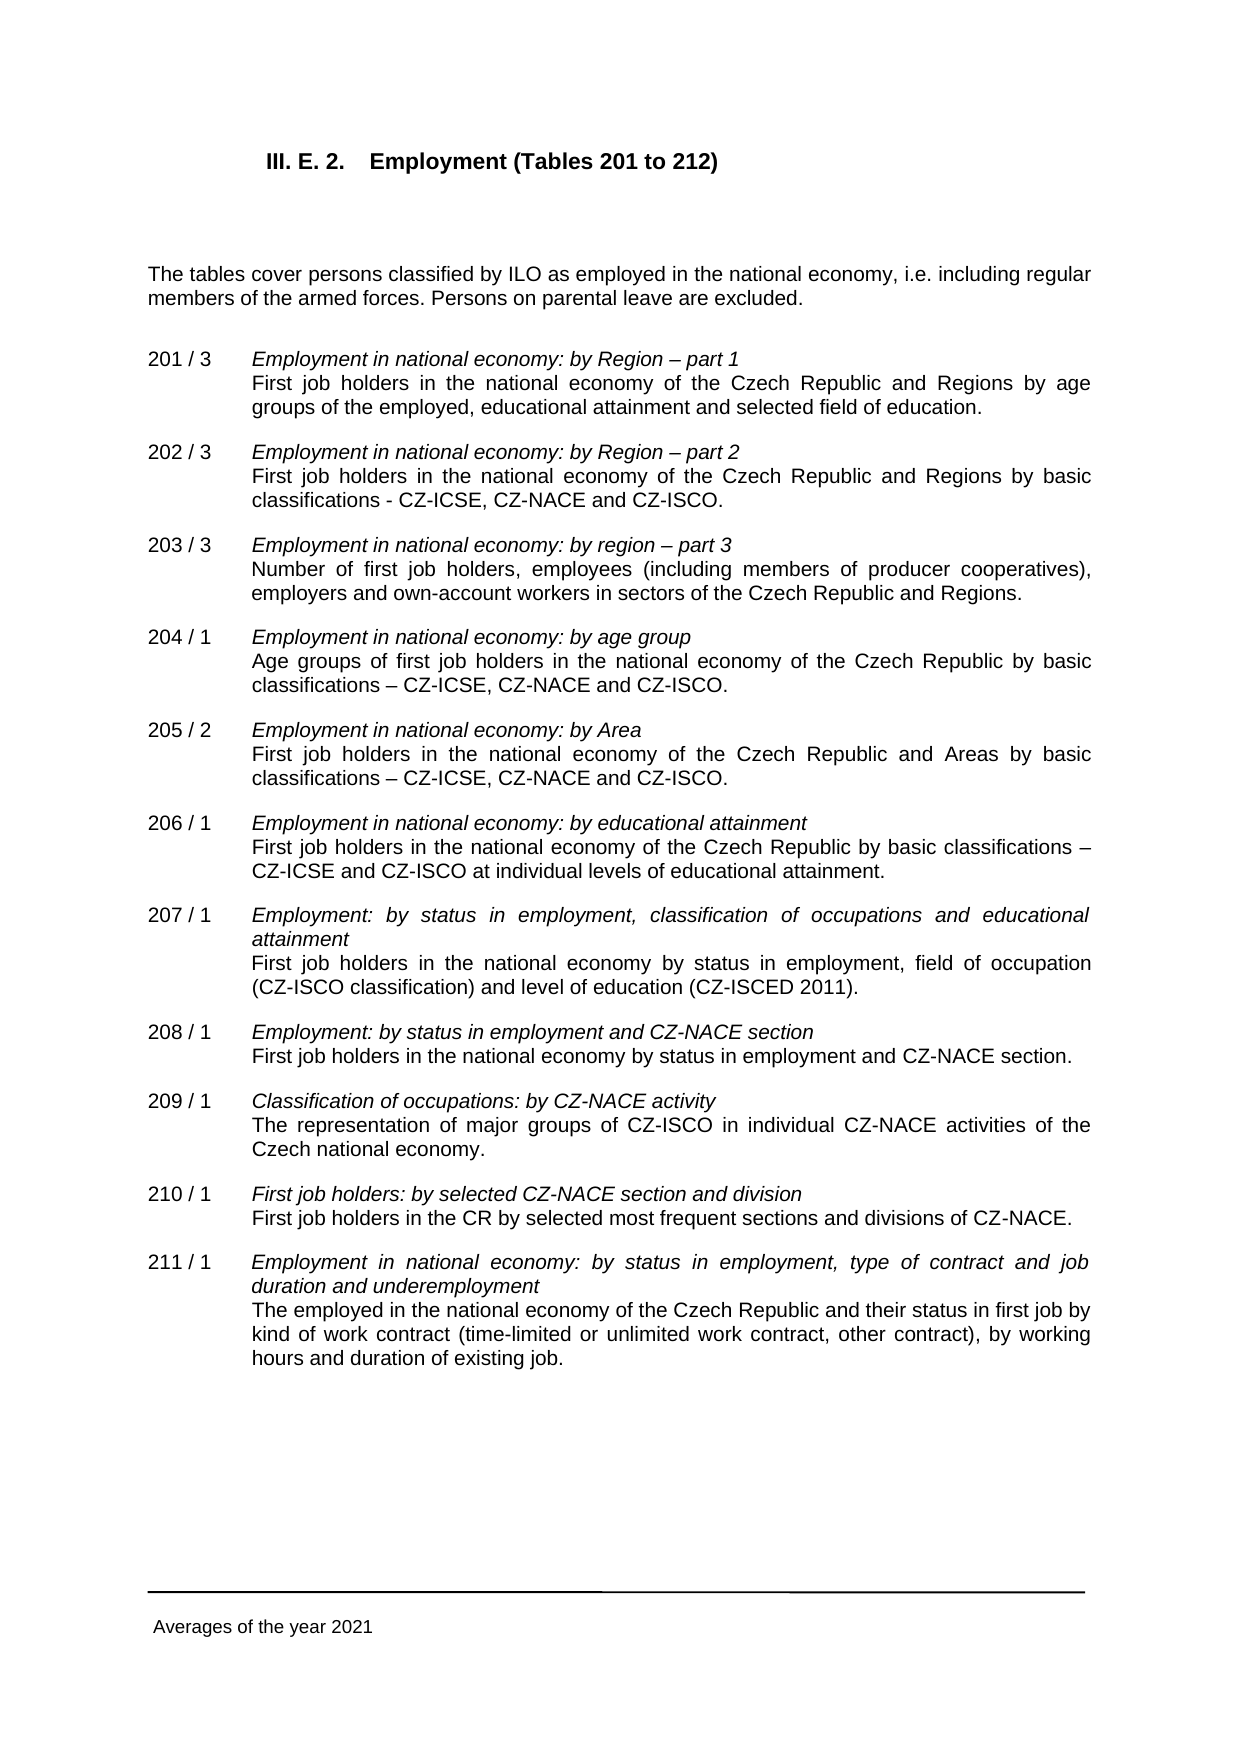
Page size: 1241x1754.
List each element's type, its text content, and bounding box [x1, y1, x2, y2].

text 210 / 1 First job holders: by selected CZ-NACE section and division [148, 1181, 1092, 1205]
text The tables cover persons classified by ILO as employed in the national economy, i.e. including regular members of the armed forces. Persons on parental leave are excluded. [148, 262, 1092, 309]
list Employment (Tables 201 to 212) [148, 148, 1092, 174]
text 205 / 2 Employment in national economy: by Area [148, 718, 1092, 742]
text First job holders in the national economy by status in employment and CZ-NACE section. [252, 1044, 1092, 1068]
text The representation of major groups of CZ-ISCO in individual CZ-NACE activities of the Czech national economy. [252, 1113, 1092, 1161]
text First job holders in the national economy of the Czech Republic and Regions by age groups of the employed, educational attainment and selected field of education. [252, 371, 1092, 419]
text The employed in the national economy of the Czech Republic and their status in first job by kind of work contract (time-limited or unlimited work contract, other contract), by working hours and duration of existing job. [252, 1298, 1092, 1370]
text 201 / 3 Employment in national economy: by Region – part 1 [148, 347, 1092, 371]
text First job holders in the national economy by status in employment, field of occupation (CZ-ISCO classification) and level of education (CZ-ISCED 2011). [251, 951, 1092, 999]
text 211 / 1 Employment in national economy: by status in employment, type of contract and job duration and underemployment [148, 1250, 1092, 1298]
text Age groups of first job holders in the national economy of the Czech Republic by basic classifications – CZ-ICSE, CZ-NACE and CZ-ISCO. [252, 649, 1092, 697]
text First job holders in the national economy of the Czech Republic and Areas by basic classifications – CZ-ICSE, CZ-NACE and CZ-ISCO. [252, 742, 1092, 790]
text 207 / 1 Employment: by status in employment, classification of occupations and educational attainment [148, 903, 1092, 951]
text 208 / 1 Employment: by status in employment and CZ-NACE section [148, 1020, 1092, 1044]
text 206 / 1 Employment in national economy: by educational attainment [148, 811, 1092, 834]
text 204 / 1 Employment in national economy: by age group [148, 625, 1092, 649]
text Number of first job holders, employees (including members of producer cooperatives), employers and own-account workers in sectors of the Czech Republic and Regions. [223, 556, 1092, 604]
text First job holders in the national economy of the Czech Republic and Regions by basic classifications - CZ-ICSE, CZ-NACE and CZ-ISCO. [252, 464, 1092, 512]
text 203 / 3 Employment in national economy: by region – part 3 [148, 532, 1092, 556]
text First job holders in the CR by selected most frequent sections and divisions of CZ-NACE. [252, 1205, 1092, 1229]
text 209 / 1 Classification of occupations: by CZ-NACE activity [148, 1089, 1092, 1113]
text First job holders in the national economy of the Czech Republic by basic classifications –CZ-ICSE and CZ-ISCO at individual levels of educational attainment. [252, 834, 1092, 882]
text 202 / 3 Employment in national economy: by Region – part 2 [148, 440, 1092, 464]
